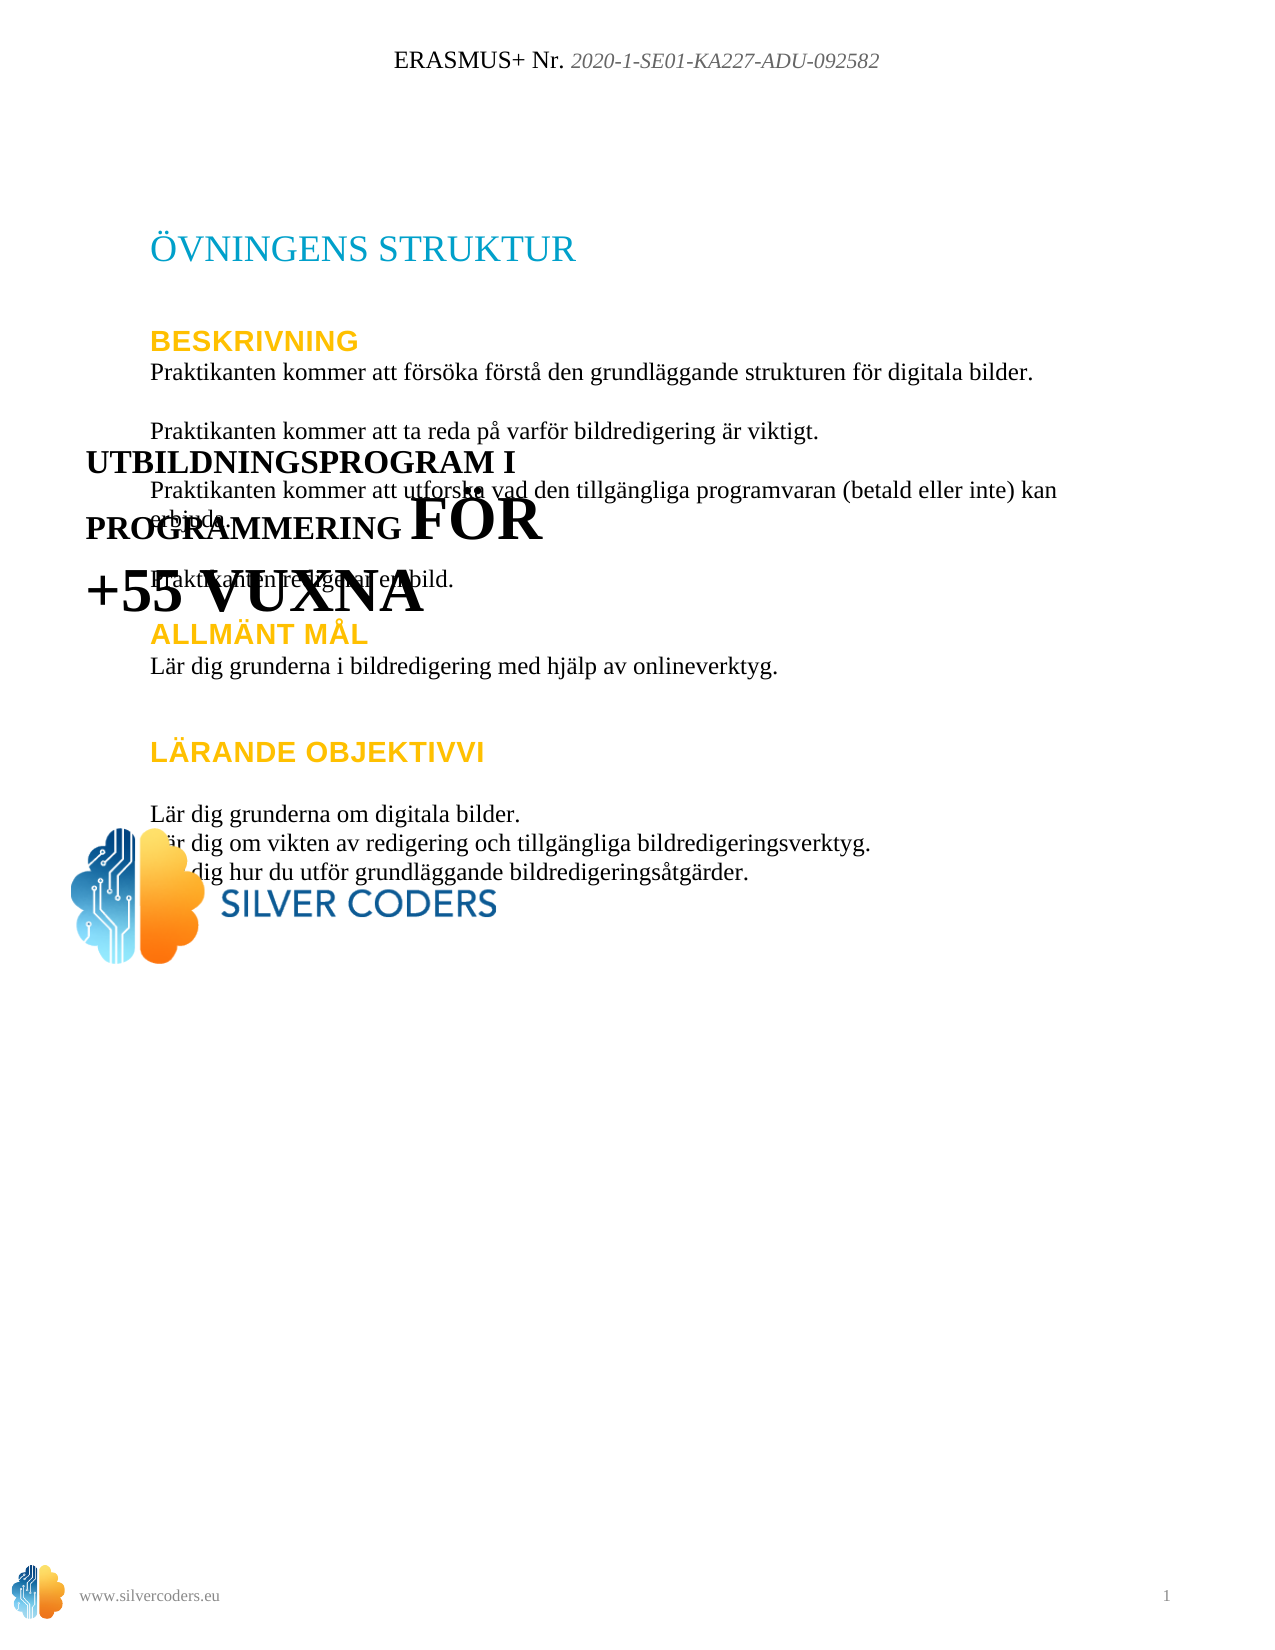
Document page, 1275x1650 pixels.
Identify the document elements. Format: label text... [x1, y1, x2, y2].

text Lär dig grunderna om digitala bilder. [150, 799, 1125, 828]
text Lär dig om vikten av redigering och tillgängliga bildredigeringsverktyg. [497, 828, 1125, 857]
subtitle LÄRANDE OBJEKTIVVi [150, 735, 1125, 769]
subtitle BESKRIVNING [150, 323, 1125, 357]
text Lär dig grunderna i bildredigering med hjälp av onlineverktyg. [150, 651, 1125, 680]
subtitle ALLMÄNT MÅL [150, 617, 1125, 651]
text Lär dig hur du utför grundläggande bildredigeringsåtgärder. [497, 857, 1125, 886]
text Praktikanten kommer att ta reda på varför bildredigering är viktigt. [150, 416, 1125, 445]
text Praktikanten kommer att utforska vad den tillgängliga programvaran (betald eller inte) kan erbjuda. [150, 476, 1125, 533]
text ÖVNINGENS STRUKTUR [150, 227, 1125, 270]
picture [71, 828, 497, 964]
text Praktikanten redigerar en bild. [150, 564, 1125, 592]
text Praktikanten kommer att försöka förstå den grundläggande strukturen för digitala bilder. [150, 357, 1125, 386]
picture [11, 1565, 65, 1619]
